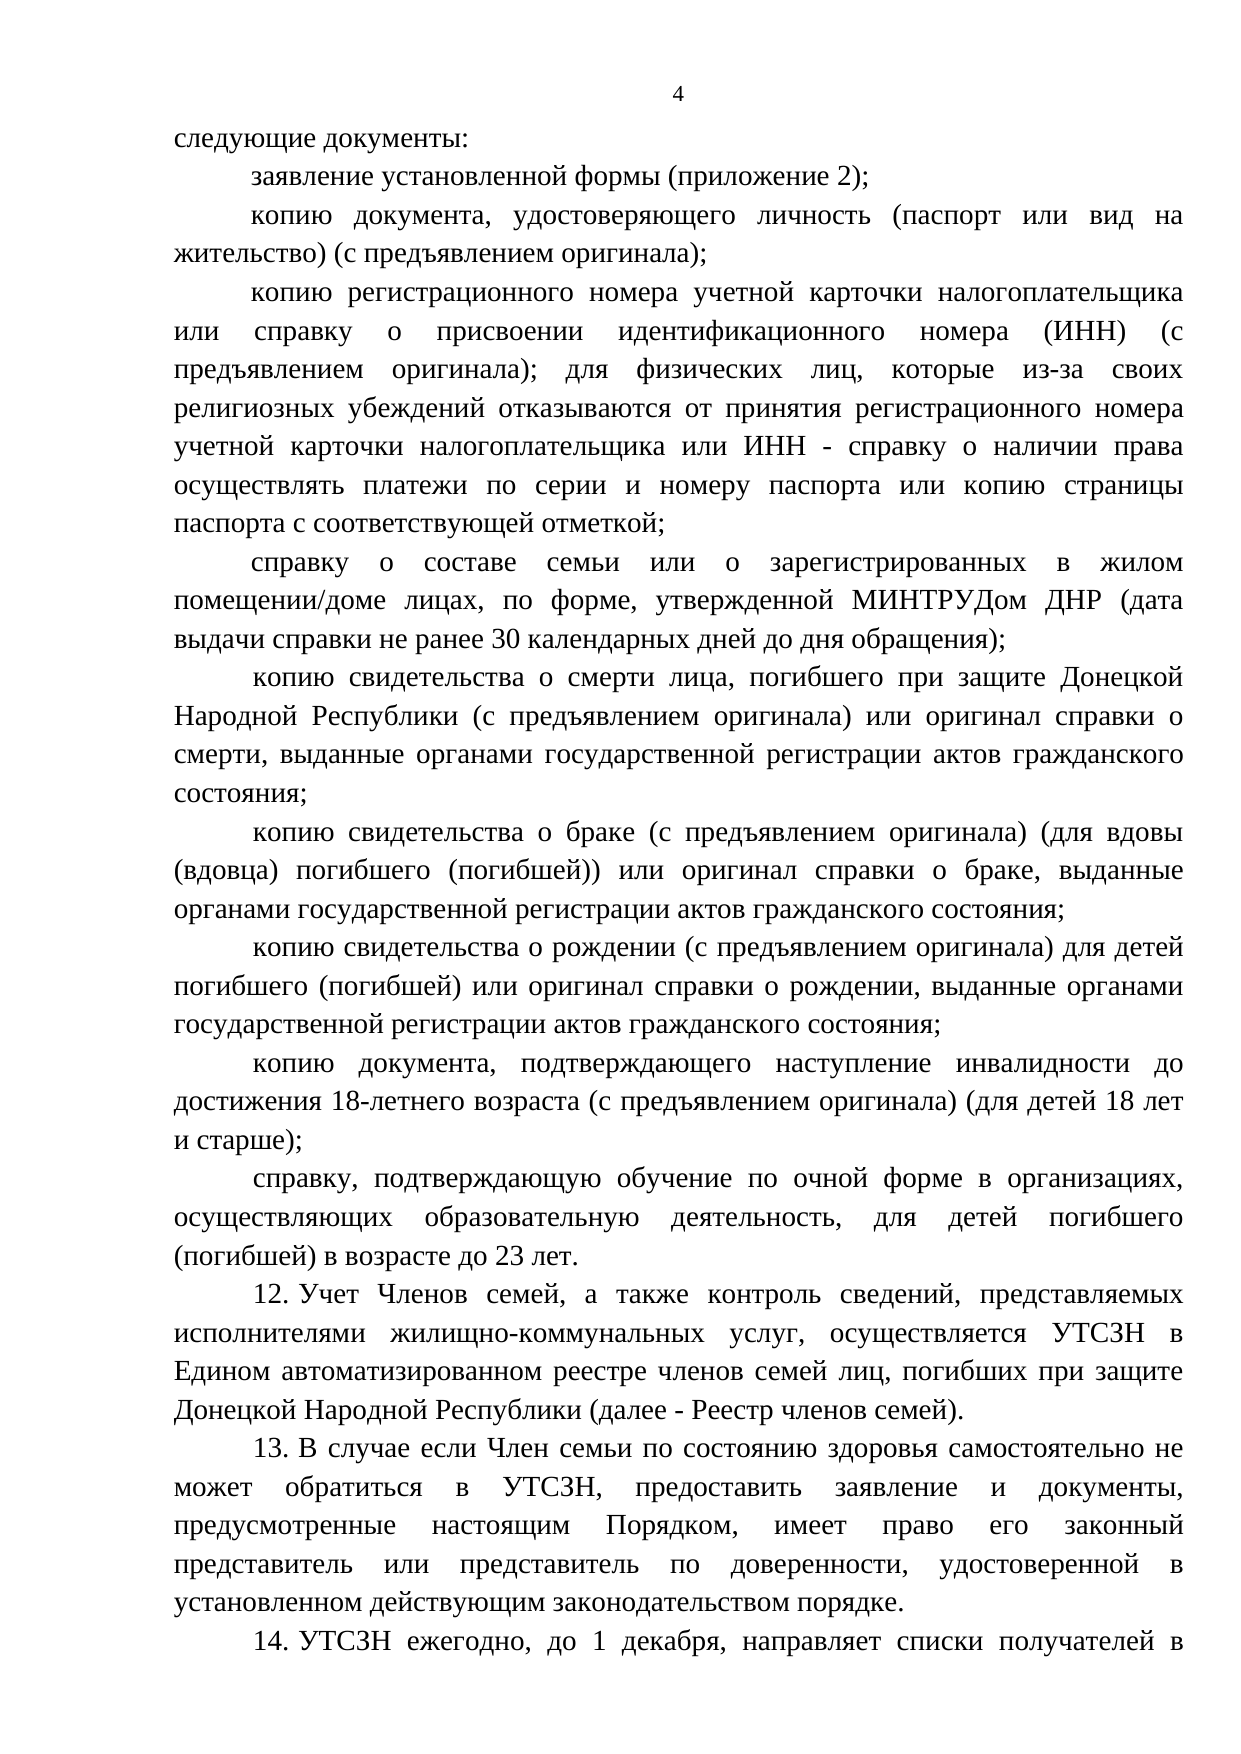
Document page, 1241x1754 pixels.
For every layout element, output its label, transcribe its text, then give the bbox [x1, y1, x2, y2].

text копию документа, подтверждающего наступление инвалидности до достижения 18-летнего возраста (с предъявлением оригинала) (для детей 18 лет и старше); [173, 1045, 1184, 1156]
text заявление установленной формы (приложение 2); [173, 158, 1184, 192]
text копию документа, удостоверяющего личность (паспорт или вид на жительство) (с предъявлением оригинала); [173, 197, 1184, 269]
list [173, 120, 1184, 153]
text справку, подтверждающую обучение по очной форме в организациях, осуществляющих образовательную деятельность, для детей погибшего (погибшей) в возрасте до 23 лет. [173, 1161, 1184, 1271]
list В случае если Член семьи по состоянию здоровья самостоятельно не может обратиться в УТСЗН, предоставить заявление и документы, предусмотренные настоящим Порядком, имеет право его законный представитель или представитель по доверенности, удостоверенной в установленном действующим законодательством порядке. [173, 1430, 1184, 1618]
text копию свидетельства о смерти лица, погибшего при защите Донецкой Народной Республики (с предъявлением оригинала) или оригинал справки о смерти, выданные органами государственной регистрации актов гражданского состояния; [173, 659, 1184, 809]
text справку о составе семьи или о зарегистрированных в жилом помещении/доме лицах, по форме, утвержденной МИНТРУДом ДНР (дата выдачи справки не ранее 30 календарных дней до дня обращения); [173, 544, 1184, 654]
text копию регистрационного номера учетной карточки налогоплательщика или справку о присвоении идентификационного номера (ИНН) (с предъявлением оригинала); для физических лиц, которые из-за своих религиозных убеждений отказываются от принятия регистрационного номера учетной карточки налогоплательщика или ИНН - справку о наличии права осуществлять платежи по серии и номеру паспорта или копию страницы паспорта с соответствующей отметкой; [173, 274, 1184, 539]
text копию свидетельства о рождении (с предъявлением оригинала) для детей погибшего (погибшей) или оригинал справки о рождении, выданные органами государственной регистрации актов гражданского состояния; [173, 929, 1184, 1040]
text копию свидетельства о браке (с предъявлением оригинала) (для вдовы (вдовца) погибшего (погибшей)) или оригинал справки о браке, выданные органами государственной регистрации актов гражданского состояния; [173, 814, 1184, 924]
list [173, 1623, 1184, 1657]
list Учет Членов семей, а также контроль сведений, представляемых исполнителями жилищно-коммунальных услуг, осуществляется УТСЗН в Едином автоматизированном реестре членов семей лиц, погибших при защите Донецкой Народной Республики (далее - Реестр членов семей). [173, 1276, 1184, 1425]
